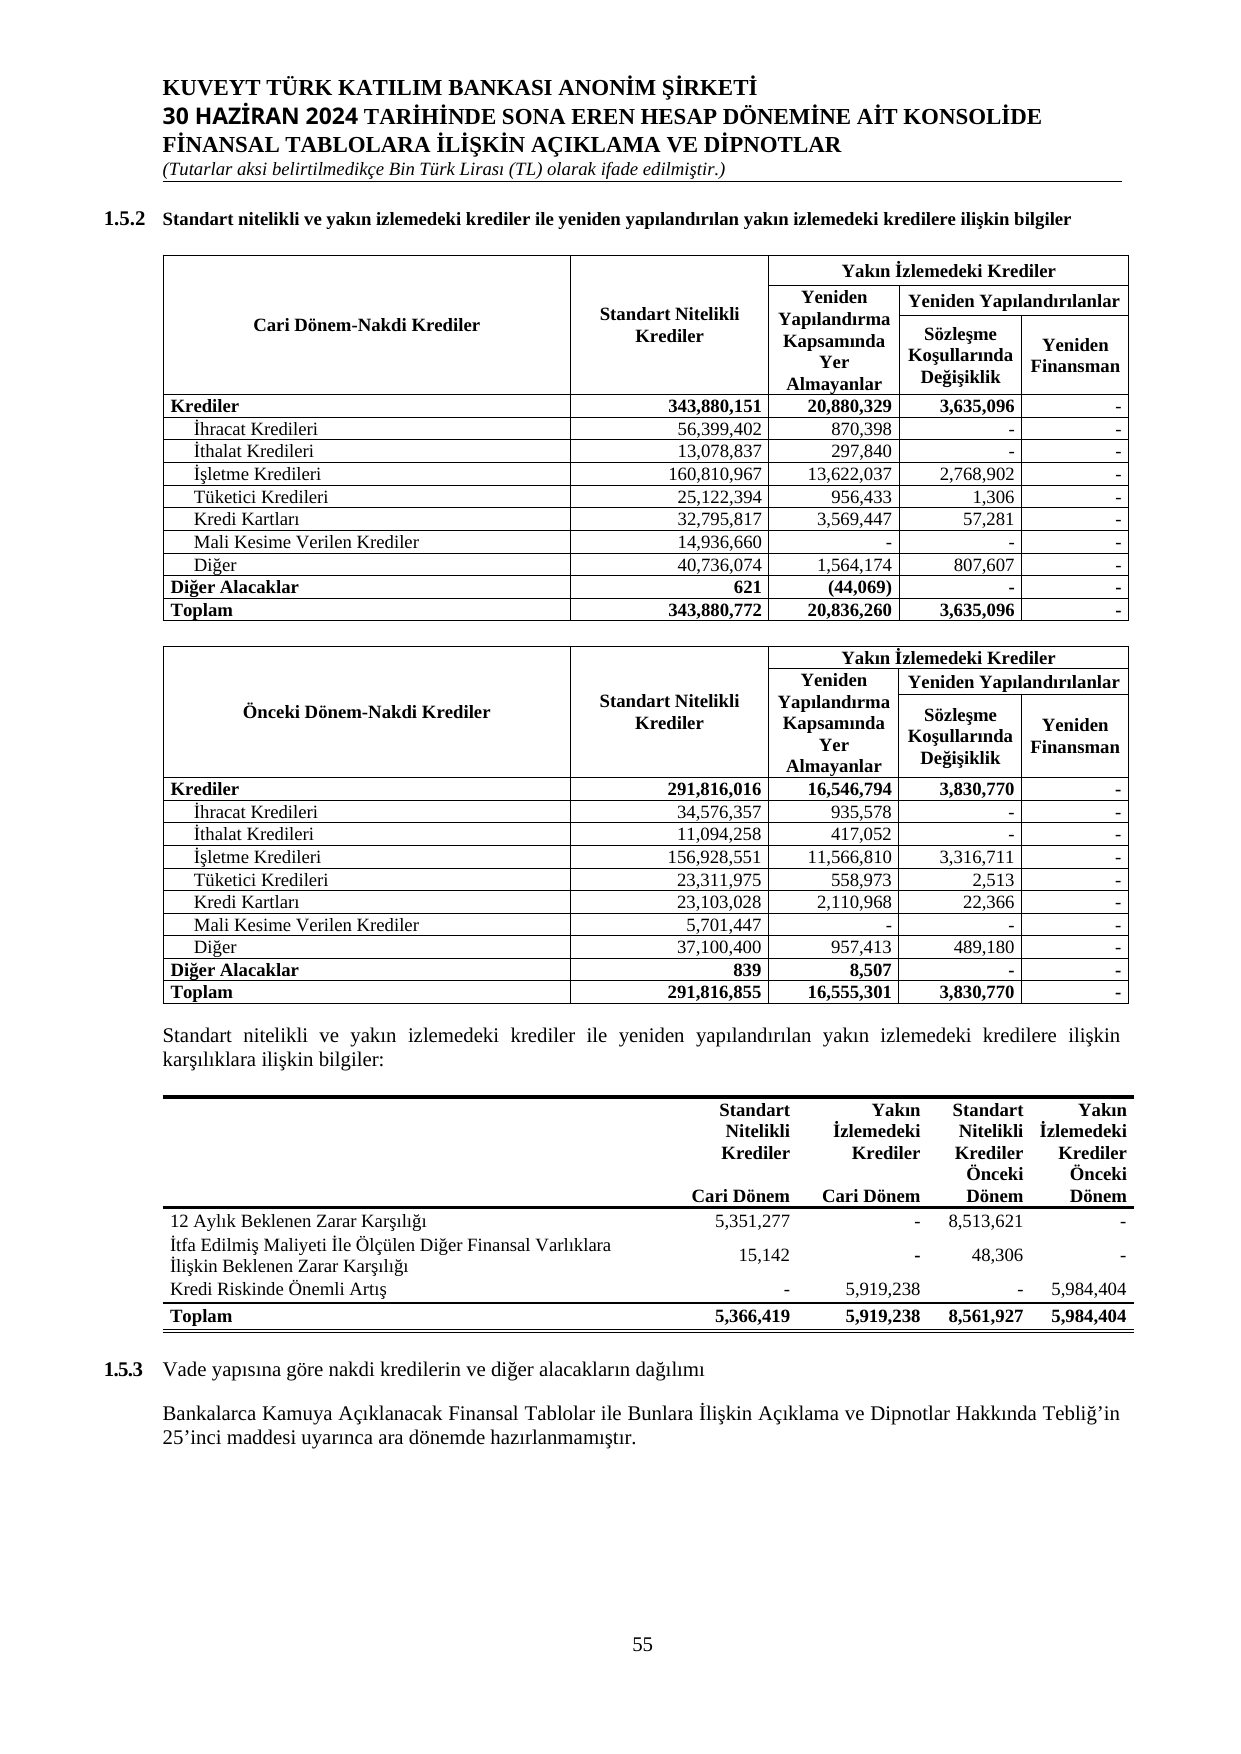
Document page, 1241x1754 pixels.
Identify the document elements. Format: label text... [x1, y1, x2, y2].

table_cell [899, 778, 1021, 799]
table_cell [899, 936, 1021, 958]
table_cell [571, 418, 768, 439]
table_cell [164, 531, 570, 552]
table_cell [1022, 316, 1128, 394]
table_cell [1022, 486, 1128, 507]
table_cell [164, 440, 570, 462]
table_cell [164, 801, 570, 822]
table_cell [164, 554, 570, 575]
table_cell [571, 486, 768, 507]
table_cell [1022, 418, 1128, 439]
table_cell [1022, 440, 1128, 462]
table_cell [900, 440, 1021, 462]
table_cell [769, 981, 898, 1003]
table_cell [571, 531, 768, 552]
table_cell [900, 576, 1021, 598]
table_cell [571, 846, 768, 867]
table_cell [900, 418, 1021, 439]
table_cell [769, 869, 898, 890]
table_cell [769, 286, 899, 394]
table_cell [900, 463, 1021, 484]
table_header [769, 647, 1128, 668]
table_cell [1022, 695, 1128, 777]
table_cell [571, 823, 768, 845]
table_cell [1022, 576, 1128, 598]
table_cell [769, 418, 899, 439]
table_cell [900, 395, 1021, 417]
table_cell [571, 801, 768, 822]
text Bankalarca Kamuya Açıklanacak Finansal Tablolar ile Bunlara İlişkin Açıklama ve Dipnotlar Hakkında Tebliğ’in 25’inci maddesi uyarınca ara dönemde hazırlanmamıştır. [162, 1401, 1122, 1449]
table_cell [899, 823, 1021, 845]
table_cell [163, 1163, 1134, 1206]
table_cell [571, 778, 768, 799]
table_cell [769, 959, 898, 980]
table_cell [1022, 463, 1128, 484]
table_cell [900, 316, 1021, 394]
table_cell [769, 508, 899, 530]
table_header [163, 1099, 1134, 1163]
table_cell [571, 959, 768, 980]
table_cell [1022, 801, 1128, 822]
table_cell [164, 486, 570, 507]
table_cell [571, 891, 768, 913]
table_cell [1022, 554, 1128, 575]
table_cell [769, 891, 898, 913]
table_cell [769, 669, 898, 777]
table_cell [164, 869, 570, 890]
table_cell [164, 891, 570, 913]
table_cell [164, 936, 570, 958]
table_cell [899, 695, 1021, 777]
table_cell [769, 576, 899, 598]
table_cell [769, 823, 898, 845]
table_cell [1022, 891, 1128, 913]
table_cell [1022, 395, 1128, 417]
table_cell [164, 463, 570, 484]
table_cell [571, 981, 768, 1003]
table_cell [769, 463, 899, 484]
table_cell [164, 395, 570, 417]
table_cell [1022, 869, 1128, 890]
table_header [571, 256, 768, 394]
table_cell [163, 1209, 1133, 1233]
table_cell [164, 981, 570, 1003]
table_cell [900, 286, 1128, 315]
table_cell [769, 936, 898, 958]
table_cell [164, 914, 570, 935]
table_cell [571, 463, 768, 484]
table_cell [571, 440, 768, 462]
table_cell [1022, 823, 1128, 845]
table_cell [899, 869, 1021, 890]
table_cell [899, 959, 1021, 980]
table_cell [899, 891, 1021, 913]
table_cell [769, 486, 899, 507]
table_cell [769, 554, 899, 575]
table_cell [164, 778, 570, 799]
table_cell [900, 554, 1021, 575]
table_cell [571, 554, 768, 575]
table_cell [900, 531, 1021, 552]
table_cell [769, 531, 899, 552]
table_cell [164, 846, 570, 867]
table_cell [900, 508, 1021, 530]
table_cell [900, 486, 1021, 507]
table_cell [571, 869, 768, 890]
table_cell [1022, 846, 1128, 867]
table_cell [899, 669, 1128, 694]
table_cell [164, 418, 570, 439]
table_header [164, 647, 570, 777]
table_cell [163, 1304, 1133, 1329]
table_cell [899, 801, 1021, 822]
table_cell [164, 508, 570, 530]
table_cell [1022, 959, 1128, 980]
text 1.5.3 Vade yapısına göre nakdi kredilerin ve diğer alacakların dağılımı [103, 1357, 1122, 1381]
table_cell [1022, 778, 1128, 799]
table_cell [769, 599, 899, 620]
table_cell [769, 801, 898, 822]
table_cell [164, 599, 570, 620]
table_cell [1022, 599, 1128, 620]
text 1.5.2 Standart nitelikli ve yakın izlemedeki krediler ile yeniden yapılandırılan yakın izlemedeki kredilere ilişkin bilgiler [103, 206, 1122, 230]
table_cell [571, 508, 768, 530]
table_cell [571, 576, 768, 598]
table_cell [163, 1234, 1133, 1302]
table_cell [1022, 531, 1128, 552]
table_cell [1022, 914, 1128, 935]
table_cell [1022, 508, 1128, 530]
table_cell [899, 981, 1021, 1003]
text Standart nitelikli ve yakın izlemedeki krediler ile yeniden yapılandırılan yakın izlemedeki kredilere ilişkin karşılıklara ilişkin bilgiler: [162, 1023, 1122, 1071]
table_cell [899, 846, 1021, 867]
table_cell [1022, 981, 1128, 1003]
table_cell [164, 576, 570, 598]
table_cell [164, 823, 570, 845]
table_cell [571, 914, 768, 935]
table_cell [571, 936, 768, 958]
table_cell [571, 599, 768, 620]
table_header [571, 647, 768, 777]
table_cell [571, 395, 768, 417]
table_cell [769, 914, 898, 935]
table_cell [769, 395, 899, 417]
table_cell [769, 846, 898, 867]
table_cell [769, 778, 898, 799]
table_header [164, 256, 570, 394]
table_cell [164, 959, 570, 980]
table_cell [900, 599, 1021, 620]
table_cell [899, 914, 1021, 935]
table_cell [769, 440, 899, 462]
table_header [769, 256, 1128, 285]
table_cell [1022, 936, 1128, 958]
